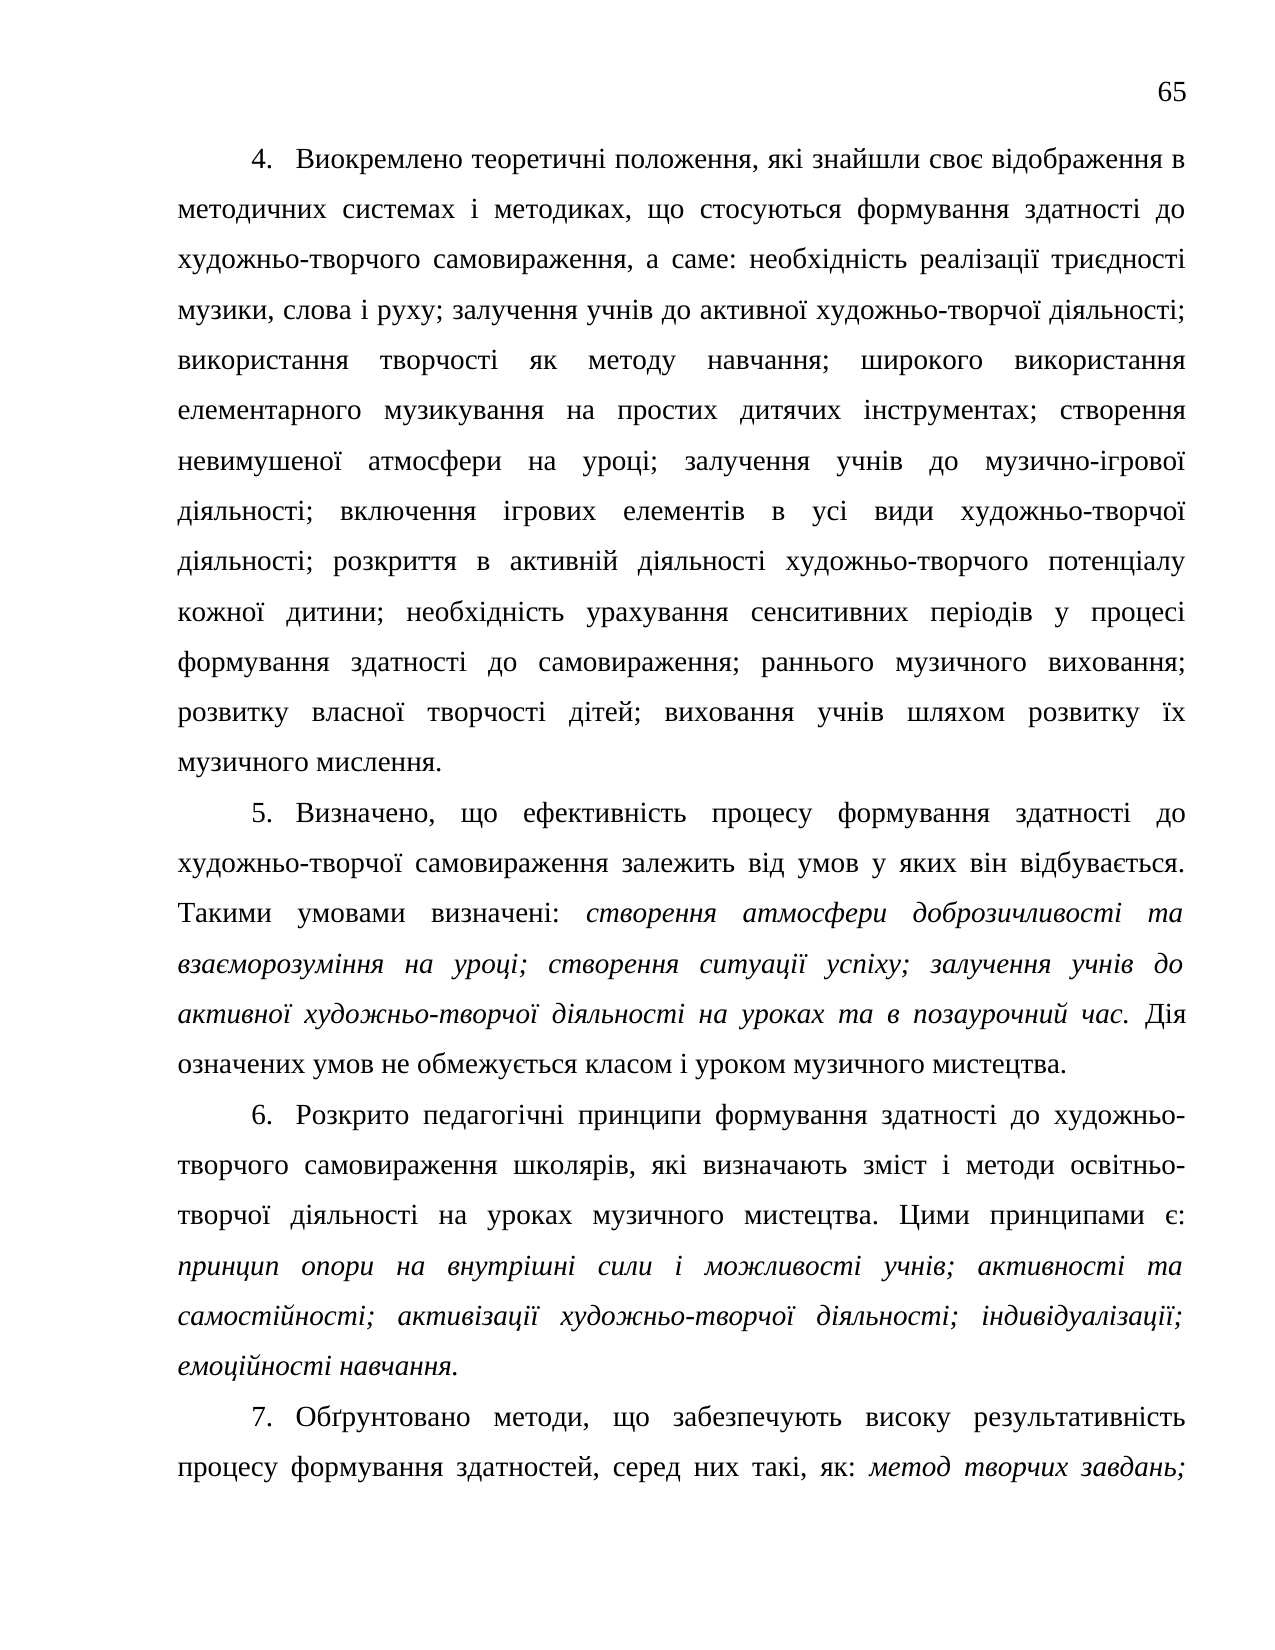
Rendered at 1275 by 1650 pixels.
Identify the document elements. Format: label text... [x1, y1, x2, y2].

list Визначено, що ефективність процесу формування здатності до художньо-творчої самовираження залежить від умов у яких він відбувається. Такими умовами визначені: створення атмосфери доброзичливості та взаєморозуміння на уроці; створення ситуації успіху; залучення учнів до активної художньо-творчої діяльності на уроках та в позаурочний час. Дія означених умов не обмежується класом і уроком музичного мистецтва. [177, 795, 1186, 1080]
list Розкрито педагогічні принципи формування здатності до художньо-творчого самовираження школярів, які визначають зміст і методи освітньо-творчої діяльності на уроках музичного мистецтва. Цими принципами є: принцип опори на внутрішні сили і можливості учнів; активності та самостійності; активізації художньо-творчої діяльності; індивідуалізації; емоційності навчання. [177, 1097, 1186, 1382]
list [177, 1399, 1186, 1482]
list Виокремлено теоретичні положення, які знайшли своє відображення в методичних системах і методиках, що стосуються формування здатності до художньо-творчого самовираження, а саме: необхідність реалізації триєдності музики, слова і руху; залучення учнів до активної художньо-творчої діяльності; використання творчості як методу навчання; широкого використання елементарного музикування на простих дитячих інструментах; створення невимушеної атмосфери на уроці; залучення учнів до музично-ігрової діяльності; включення ігрових елементів в усі види художньо-творчої діяльності; розкриття в активній діяльності художньо-творчого потенціалу кожної дитини; необхідність урахування сенситивних періодів у процесі формування здатності до самовираження; раннього музичного виховання; розвитку власної творчості дітей; виховання учнів шляхом розвитку їх музичного мислення. [177, 141, 1186, 778]
